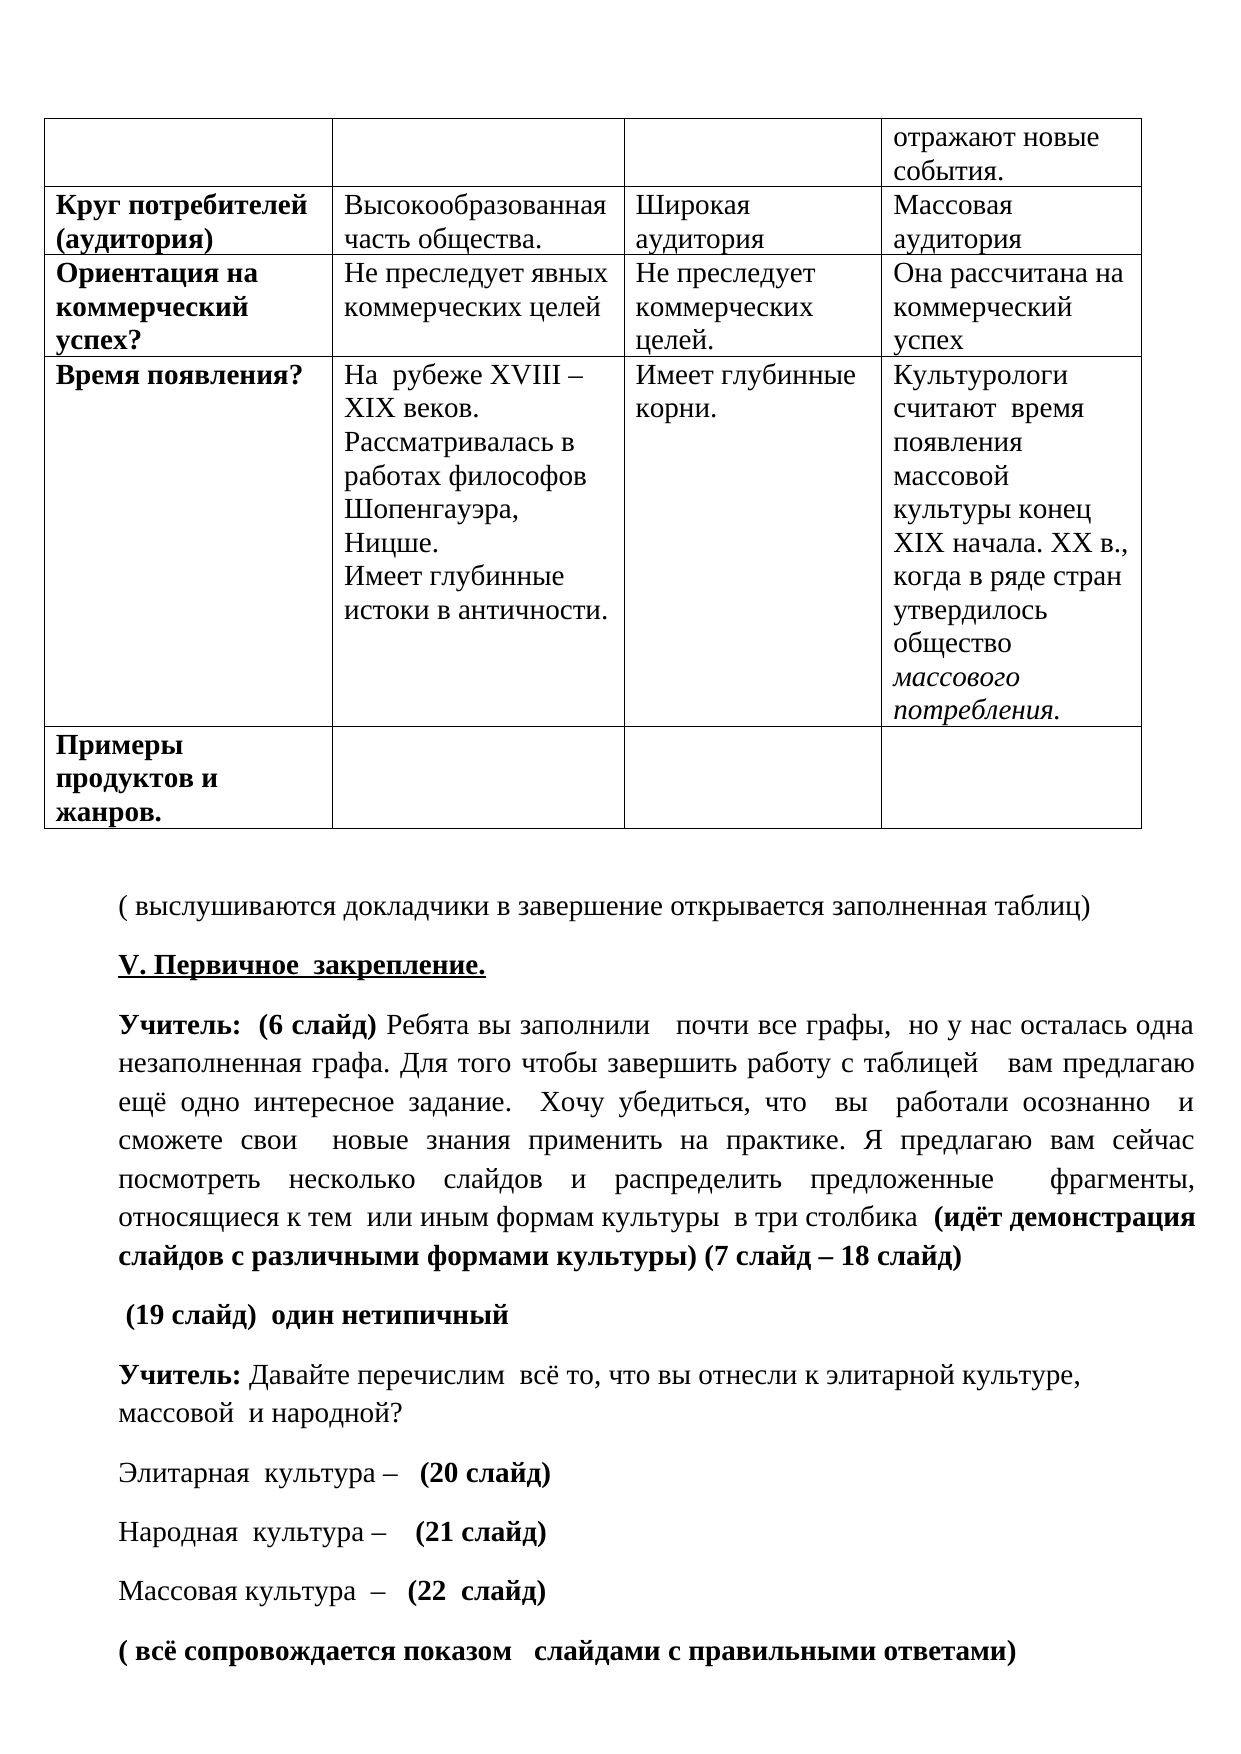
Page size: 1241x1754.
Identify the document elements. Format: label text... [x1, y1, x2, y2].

table_cell Имеет глубинные корни. [625, 357, 881, 726]
table_cell Высокообразованная часть общества. [333, 187, 624, 254]
table_cell Культурологи считают время появления массовой культуры конец XIX начала. XX в., когда в ряде стран утвердилось общество массового потребления. [882, 357, 1141, 726]
text ( всё сопровождается показом слайдами с правильными ответами) [118, 1633, 1196, 1666]
text Массовая культура – (22 слайд) [118, 1573, 1196, 1607]
table_cell Она рассчитана на коммерческий успех [882, 255, 1141, 356]
table_cell Широкая аудитория [625, 187, 881, 254]
table_cell Круг потребителей (аудитория) [45, 187, 332, 254]
table_cell Ориентация на коммерческий успех? [45, 255, 332, 356]
table_cell Примеры продуктов и жанров. [45, 727, 332, 828]
text Учитель: Давайте перечислим всё то, что вы отнесли к элитарной культуре, массовой и народной? [118, 1357, 1196, 1429]
text ( выслушиваются докладчики в завершение открывается заполненная таблиц) [118, 888, 1196, 922]
table_cell [333, 727, 624, 828]
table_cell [45, 119, 332, 186]
text V. Первичное закрепление. [118, 947, 1196, 981]
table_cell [625, 119, 881, 186]
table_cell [333, 119, 624, 186]
table_cell Не преследует явных коммерческих целей [333, 255, 624, 356]
text Элитарная культура – (20 слайд) [118, 1455, 1196, 1488]
table_cell [882, 727, 1141, 828]
table_cell [625, 727, 881, 828]
table_cell Не преследует коммерческих целей. [625, 255, 881, 356]
table_cell На рубеже XVIII – XIX веков. Рассматривалась в работах философов Шопенгауэра, Ницше. Имеет глубинные истоки в античности. [333, 357, 624, 726]
text (19 слайд) один нетипичный [118, 1297, 1196, 1331]
table_cell Массовая аудитория [882, 187, 1141, 254]
table_cell Время появления? [45, 357, 332, 726]
text Народная культура – (21 слайд) [118, 1514, 1196, 1548]
text Учитель: (6 слайд) Ребята вы заполнили почти все графы, но у нас осталась одна незаполненная графа. Для того чтобы завершить работу с таблицей вам предлагаю ещё одно интересное задание. Хочу убедиться, что вы работали осознанно и сможете свои новые знания применить на практике. Я предлагаю вам сейчас посмотреть несколько слайдов и распределить предложенные фрагменты, относящиеся к тем или иным формам культуры в три столбика (идёт демонстрация слайдов с различными формами культуры) (7 слайд – 18 слайд) [118, 1007, 1196, 1272]
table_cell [882, 119, 1141, 186]
